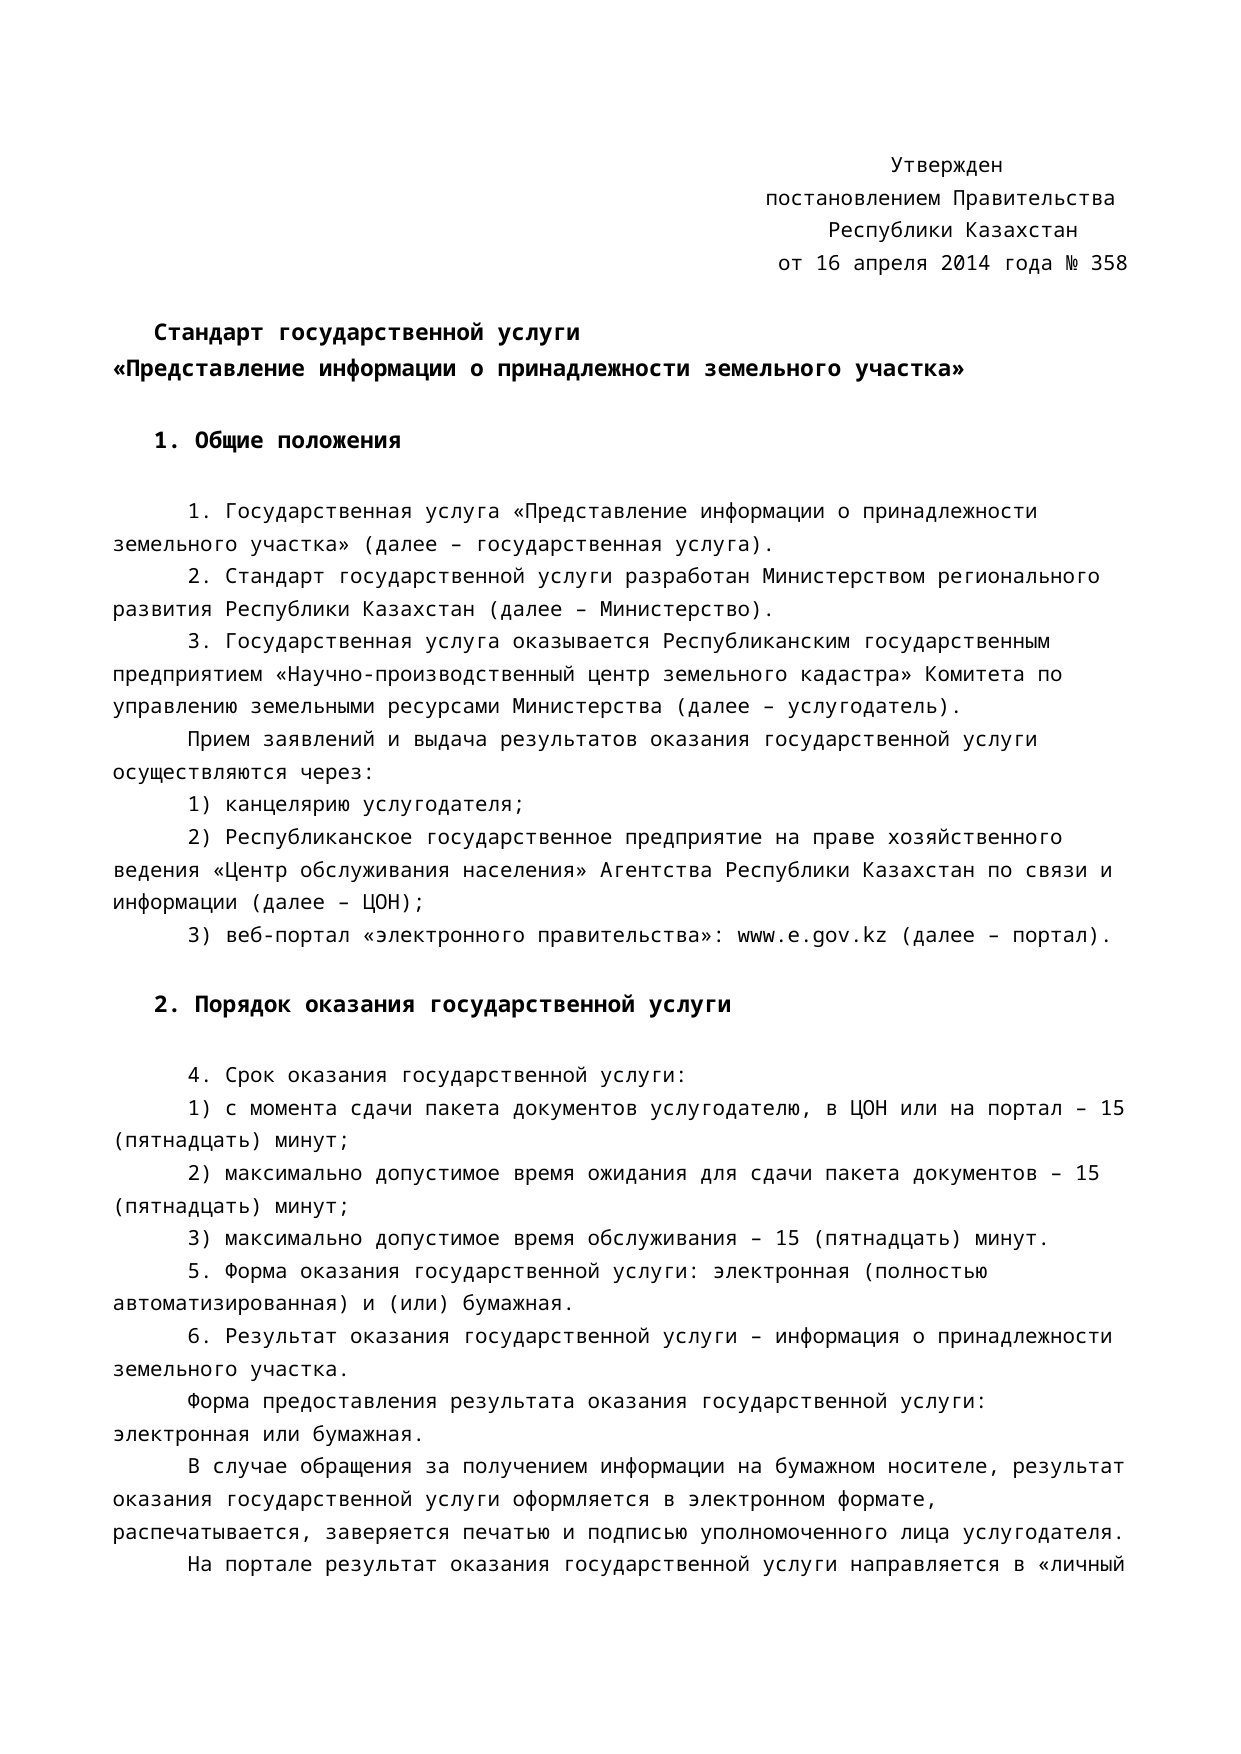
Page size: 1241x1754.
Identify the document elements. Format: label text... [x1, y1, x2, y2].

text Стандарт государственной услуги «Представление информации о принадлежности земельного участка» [112, 316, 1128, 383]
text 1. Государственная услуга «Представление информации о принадлежности земельного участка» (далее – государственная услуга). 2. Стандарт государственной услуги разработан Министерством регионального развития Республики Казахстан (далее – Министерство). 3. Государственная услуга оказывается Республиканским государственным предприятием «Научно-производственный центр земельного кадастра» Комитета по управлению земельными ресурсами Министерства (далее – услугодатель). Прием заявлений и выдача результатов оказания государственной услуги осуществляются через: 1) канцелярию услугодателя; 2) Республиканское государственное предприятие на праве хозяйственного ведения «Центр обслуживания населения» Агентства Республики Казахстан по связи и информации (далее – ЦОН); 3) веб-портал «электронного правительства»: www.e.gov.kz (далее – портал). [112, 496, 1128, 948]
text 2. Порядок оказания государственной услуги [112, 988, 1128, 1020]
text 1. Общие положения [112, 424, 1128, 455]
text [112, 1060, 1128, 1578]
text Утвержден постановлением Правительства Республики Казахстан от 16 апреля 2014 года № 358 [112, 150, 1128, 276]
